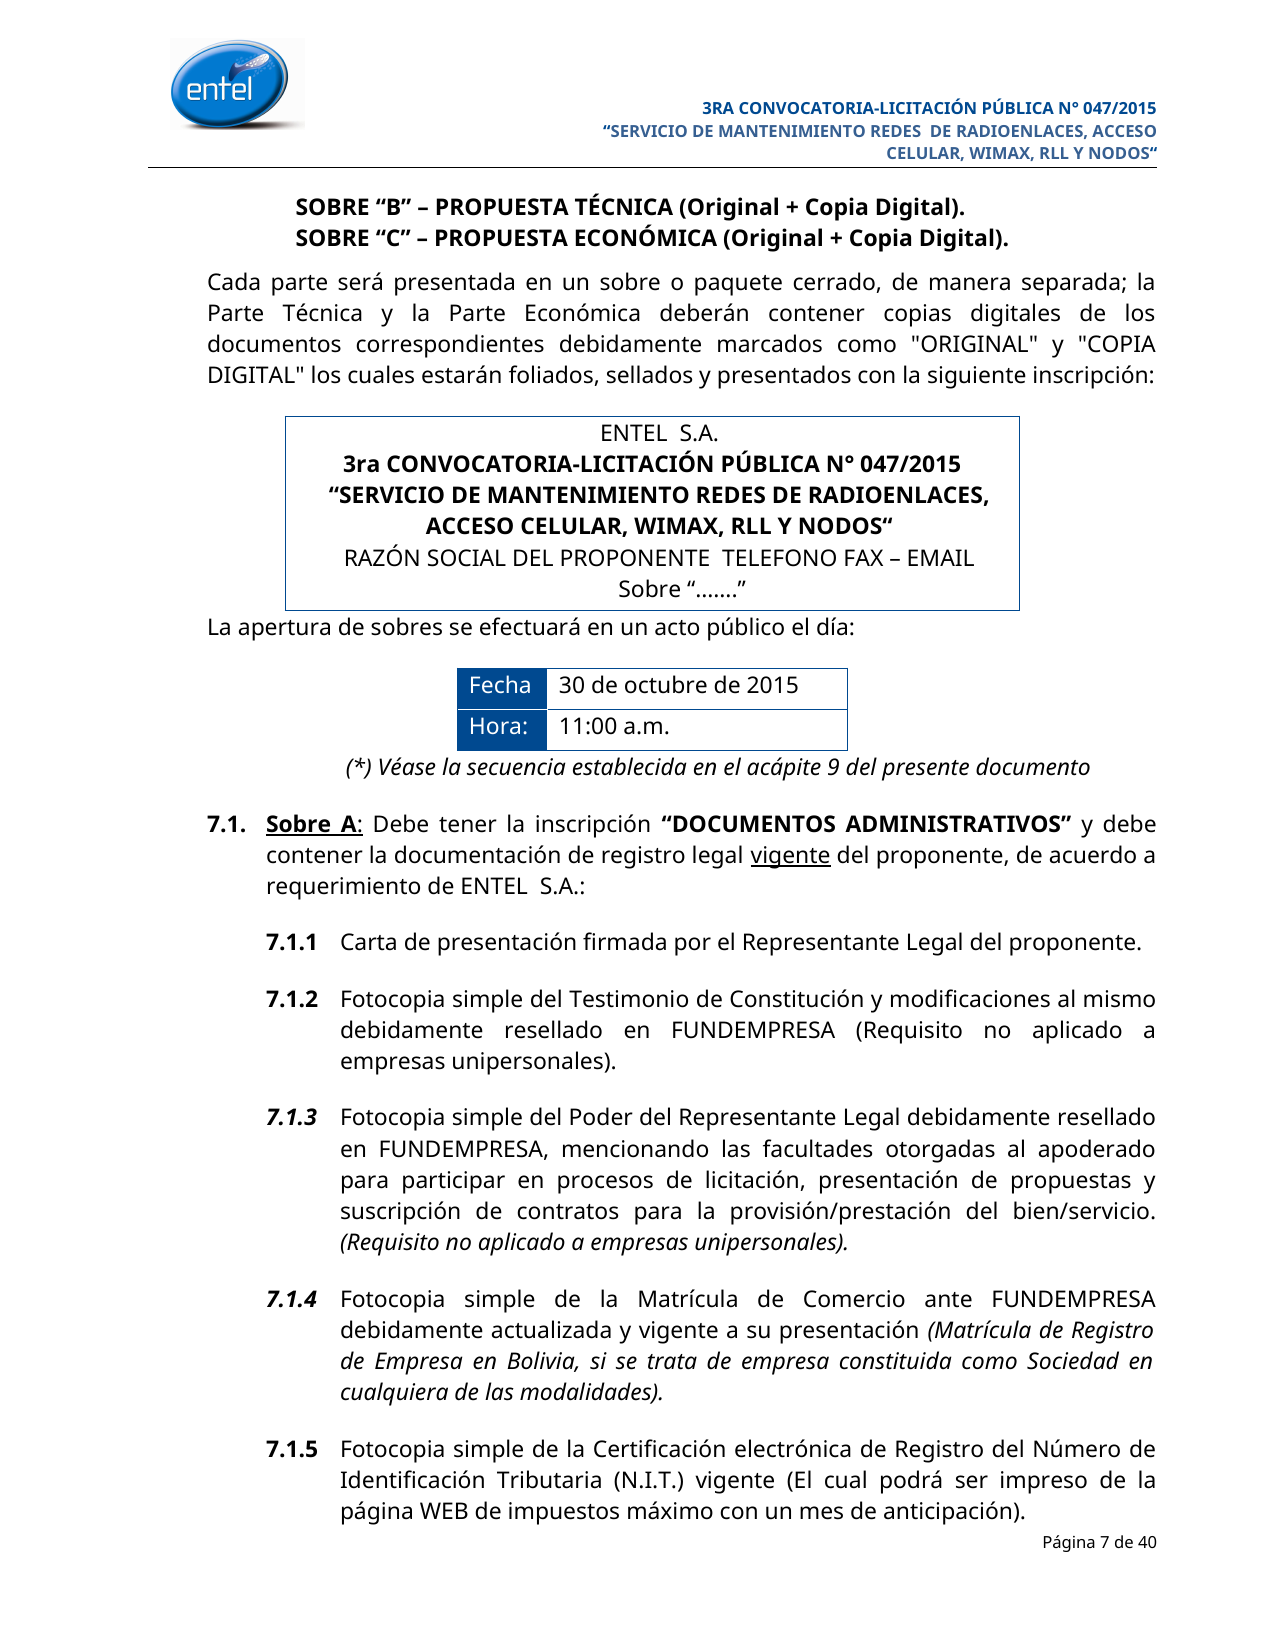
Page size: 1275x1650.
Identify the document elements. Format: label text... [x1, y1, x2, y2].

list Carta de presentación firmada por el Representante Legal del proponente. [266, 926, 1157, 957]
text SOBRE “B” – PROPUESTA TÉCNICA (Original + Copia Digital). [222, 191, 1157, 222]
list Fotocopia simple de la Matrícula de Comercio ante FUNDEMPRESA debidamente actualizada y vigente a su presentación (Matrícula de Registro de Empresa en Bolivia, si se trata de empresa constituida como Sociedad en cualquiera de las modalidades). [266, 1282, 1157, 1407]
text Cada parte será presentada en un sobre o paquete cerrado, de manera separada; la Parte Técnica y la Parte Económica deberán contener copias digitales de los documentos correspondientes debidamente marcados como "ORIGINAL" y "COPIA DIGITAL" los cuales estarán foliados, sellados y presentados con la siguiente inscripción: [207, 266, 1157, 391]
table_cell 11:00 a.m. [548, 710, 847, 750]
table_cell Hora: [458, 710, 547, 750]
list Fotocopia simple del Poder del Representante Legal debidamente resellado en FUNDEMPRESA, mencionando las facultades otorgadas al apoderado para participar en procesos de licitación, presentación de propuestas y suscripción de contratos para la provisión/prestación del bien/servicio. (Requisito no aplicado a empresas unipersonales). [266, 1101, 1157, 1257]
text La apertura de sobres se efectuará en un acto público el día: [207, 611, 1157, 642]
list Fotocopia simple del Testimonio de Constitución y modificaciones al mismo debidamente resellado en FUNDEMPRESA (Requisito no aplicado a empresas unipersonales). [266, 982, 1157, 1076]
list Fotocopia simple de la Certificación electrónica de Registro del Número de Identificación Tributaria (N.I.T.) vigente (El cual podrá ser impreso de la página WEB de impuestos máximo con un mes de anticipación). [266, 1432, 1157, 1526]
table_header 30 de octubre de 2015 [548, 669, 847, 709]
table_header Fecha: [458, 669, 547, 709]
text (*) Véase la secuencia establecida en el acápite 9 del presente documento [340, 751, 1157, 782]
picture [170, 38, 305, 130]
text SOBRE “C” – PROPUESTA ECONÓMICA (Original + Copia Digital). [222, 222, 1157, 253]
list Sobre A: Debe tener la inscripción “DOCUMENTOS ADMINISTRATIVOS” y debe contener la documentación de registro legal vigente del proponente, de acuerdo a requerimiento de ENTEL S.A.: [207, 807, 1157, 901]
table_header ENTEL S.A. 3ra CONVOCATORIA-LICITACIÓN PÚBLICA N° 047/2015 “SERVICIO DE MANTENIMIENTO REDES DE RADIOENLACES, ACCESO CELULAR, WIMAX, RLL Y NODOS“ RAZÓN SOCIAL DEL PROPONENTE TELEFONO FAX – EMAIL Sobre “…….” [286, 417, 1019, 610]
